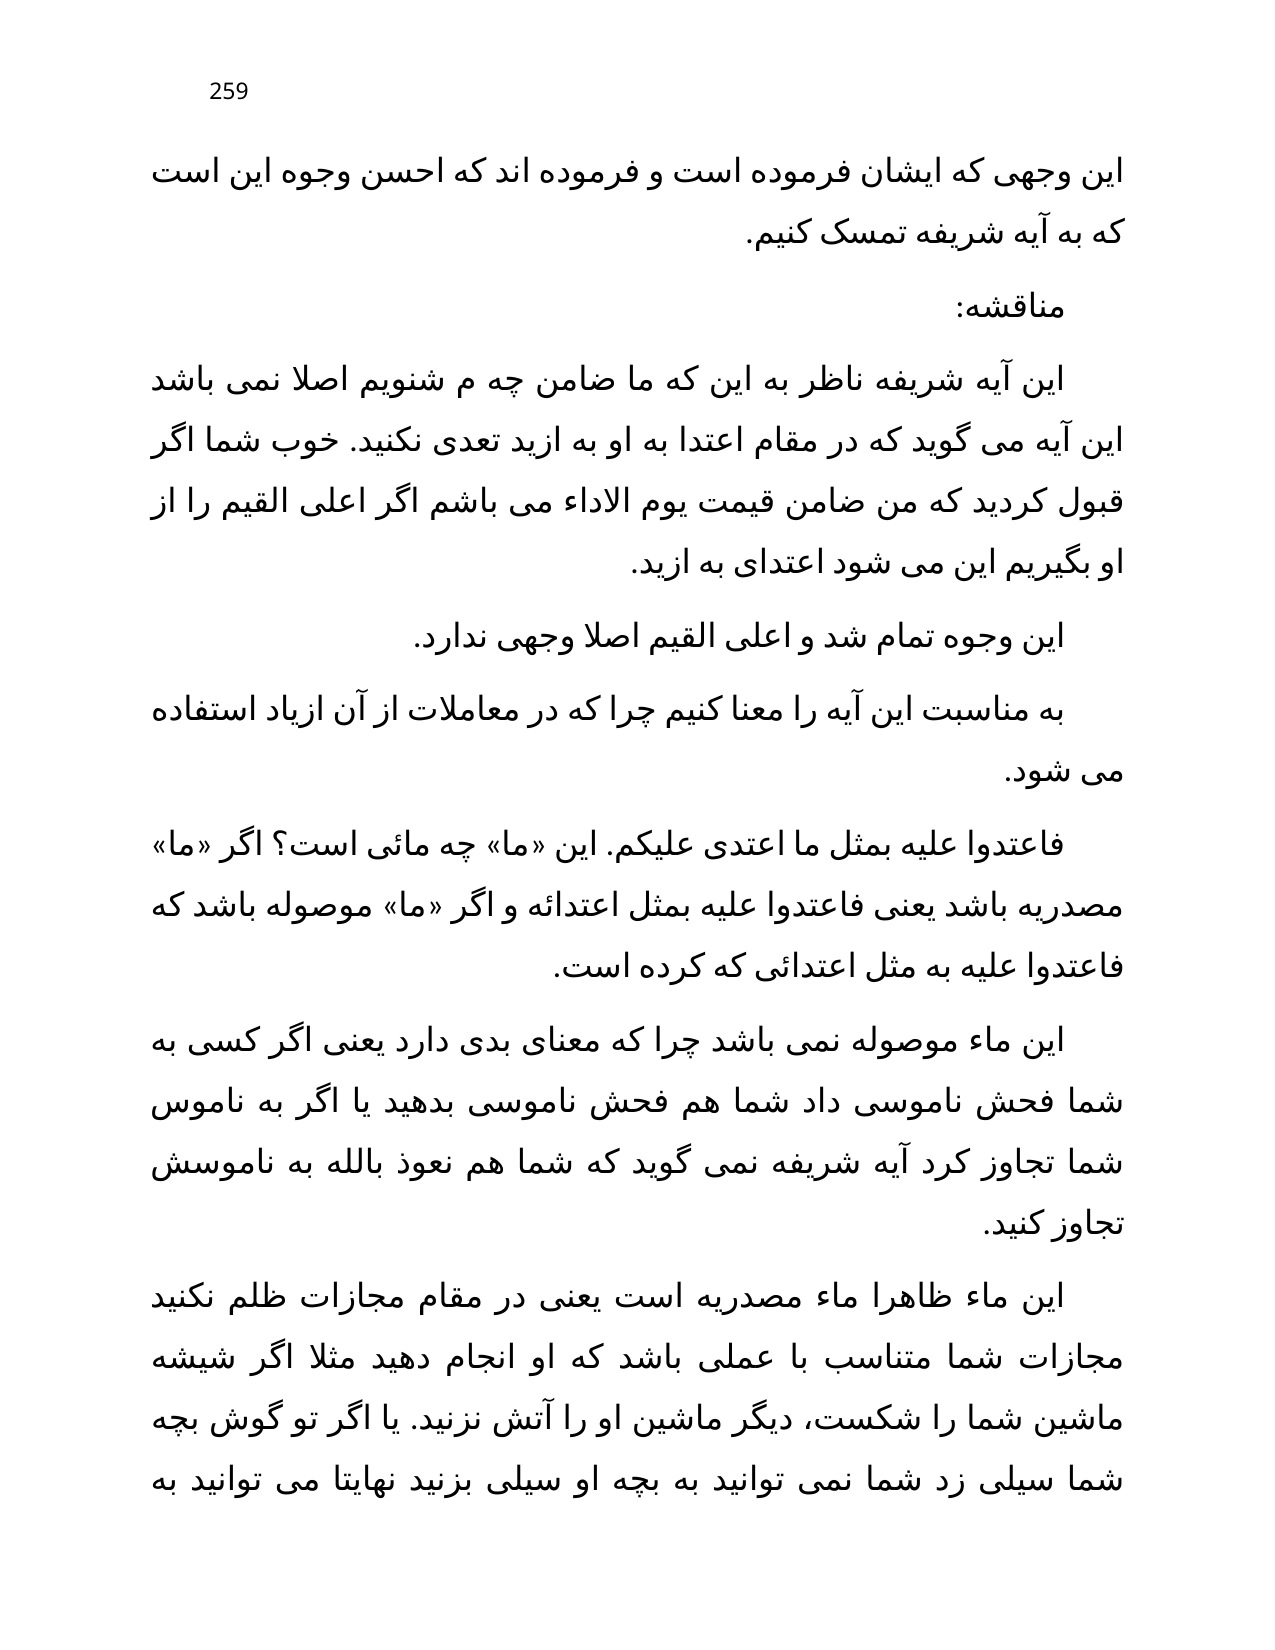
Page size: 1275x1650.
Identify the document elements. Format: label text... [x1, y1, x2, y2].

text مناقشه: [150, 284, 1125, 325]
text این آیه شریفه ناظر به این که ما ضامن چه م شنویم اصلا نمی باشد این آیه می گوید که در مقام اعتدا به او به ازید تعدی نکنید. خوب شما اگر قبول کردید که من ضامن قیمت یوم الاداء می باشم اگر اعلی القیم را از او بگیریم این می شود اعتدای به ازید. [150, 358, 1125, 582]
text این وجوه تمام شد و اعلی القیم اصلا وجهی ندارد. [150, 615, 1125, 656]
text فاعتدوا علیه بمثل ما اعتدی علیکم. این «ما» چه مائی است؟ اگر «ما» مصدریه باشد یعنی فاعتدوا علیه بمثل اعتدائه و اگر «ما» موصوله باشد که فاعتدوا علیه به مثل اعتدائی که کرده است. [150, 823, 1125, 986]
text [150, 1275, 1125, 1499]
text این ماء موصوله نمی باشد چرا که معنای بدی دارد یعنی اگر کسی به شما فحش ناموسی داد شما هم فحش ناموسی بدهید یا اگر به ناموس شما تجاوز کرد آیه شریفه نمی گوید که شما هم نعوذ بالله به ناموسش تجاوز کنید. [150, 1018, 1125, 1242]
text به مناسبت این آیه را معنا کنیم چرا که در معاملات از آن ازیاد استفاده می شود. [150, 688, 1125, 790]
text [150, 150, 1125, 252]
